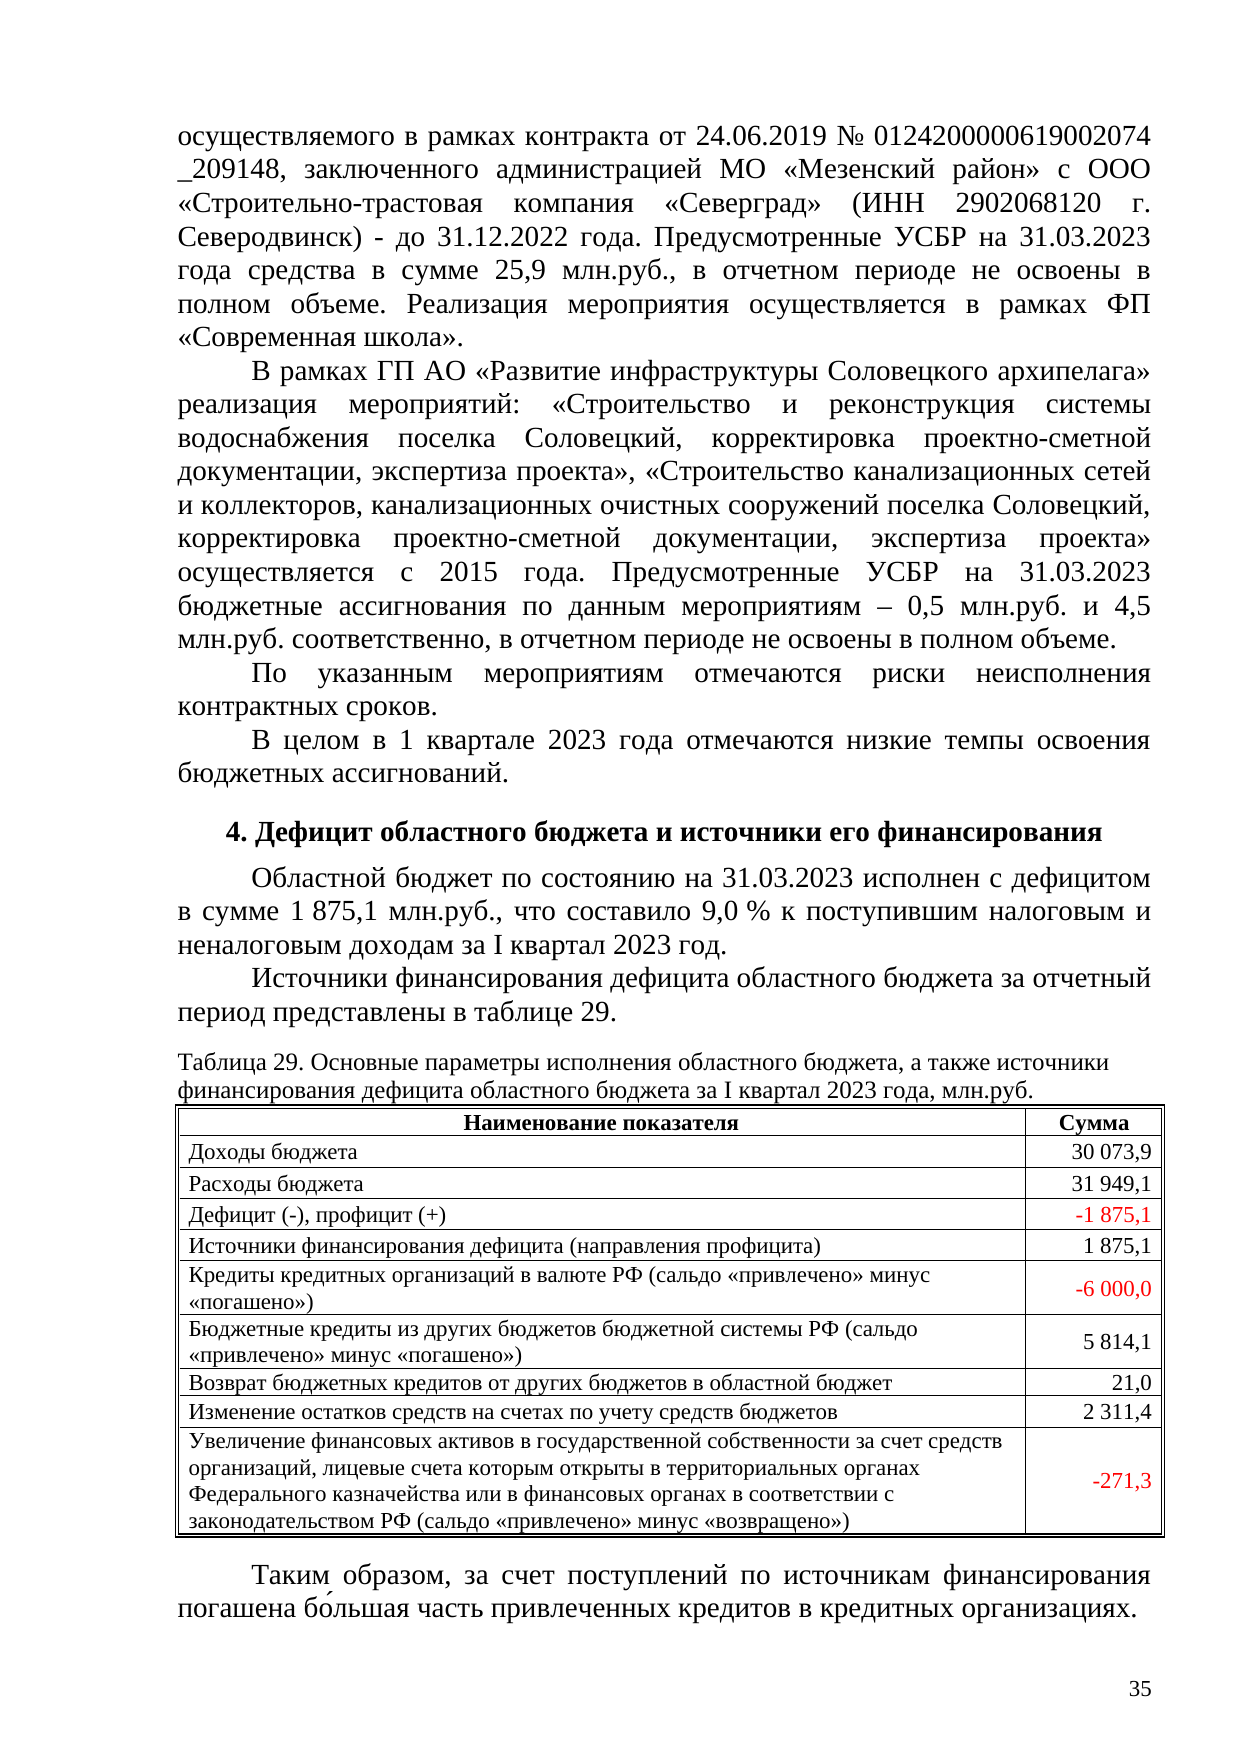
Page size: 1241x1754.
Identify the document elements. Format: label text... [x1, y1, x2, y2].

text По указанным мероприятиям отмечаются риски неисполнения контрактных сроков. [177, 655, 1152, 722]
table_cell 31 949,1 [1026, 1168, 1161, 1198]
table_cell Дефицит (-), профицит (+) [179, 1199, 1025, 1229]
text Таблица 29. Основные параметры исполнения областного бюджета, а также источники финансирования дефицита областного бюджета за I квартал 2023 года, млн.руб. [177, 1047, 1152, 1104]
table_cell -6 000,0 [1026, 1261, 1161, 1314]
table_cell 1 875,1 [1026, 1230, 1161, 1260]
table_cell Изменение остатков средств на счетах по учету средств бюджетов [179, 1396, 1025, 1427]
table_cell 2 311,4 [1026, 1396, 1161, 1427]
subtitle 4. Дефицит областного бюджета и источники его финансирования [177, 814, 1152, 847]
text Таким образом, за счет поступлений по источникам финансирования погашена бо́льшая часть привлеченных кредитов в кредитных организациях. [177, 1557, 1152, 1624]
table_cell Увеличение финансовых активов в государственной собственности за счет средств организаций, лицевые счета которым открыты в территориальных органах Федерального казначейства или в финансовых органах в соответствии с законодательством РФ (сальдо «привлечено» минус «возвращено») [179, 1428, 1025, 1533]
table_cell -1 875,1 [1026, 1199, 1161, 1229]
table_cell Кредиты кредитных организаций в валюте РФ (сальдо «привлечено» минус «погашено») [179, 1261, 1025, 1314]
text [177, 118, 1152, 353]
text В рамках ГП АО «Развитие инфраструктуры Соловецкого архипелага» реализация мероприятий: «Строительство и реконструкция системы водоснабжения поселка Соловецкий, корректировка проектно-сметной документации, экспертиза проекта», «Строительство канализационных сетей и коллекторов, канализационных очистных сооружений поселка Соловецкий, корректировка проектно-сметной документации, экспертиза проекта» осуществляется с 2015 года. Предусмотренные УСБР на 31.03.2023 бюджетные ассигнования по данным мероприятиям – 0,5 млн.руб. и 4,5 млн.руб. соответственно, в отчетном периоде не освоены в полном объеме. [177, 353, 1152, 655]
table_header Наименование показателя [179, 1109, 1025, 1135]
text Областной бюджет по состоянию на 31.03.2023 исполнен с дефицитом в сумме 1 875,1 млн.руб., что составило 9,0 % к поступившим налоговым и неналоговым доходам за I квартал 2023 год. [177, 860, 1152, 961]
table_cell 5 814,1 [1026, 1315, 1161, 1368]
table_cell Возврат бюджетных кредитов от других бюджетов в областной бюджет [179, 1369, 1025, 1395]
table_cell 30 073,9 [1026, 1136, 1161, 1167]
text В целом в 1 квартале 2023 года отмечаются низкие темпы освоения бюджетных ассигнований. [177, 722, 1152, 789]
table_header Сумма [1026, 1109, 1161, 1135]
text Источники финансирования дефицита областного бюджета за отчетный период представлены в таблице 29. [177, 961, 1152, 1028]
table_cell Источники финансирования дефицита (направления профицита) [179, 1230, 1025, 1260]
table_cell Доходы бюджета [179, 1136, 1025, 1167]
table_cell -271,3 [1026, 1428, 1161, 1533]
table_cell 21,0 [1026, 1369, 1161, 1395]
table_cell Расходы бюджета [179, 1168, 1025, 1198]
table_cell Бюджетные кредиты из других бюджетов бюджетной системы РФ (сальдо «привлечено» минус «погашено») [179, 1315, 1025, 1368]
